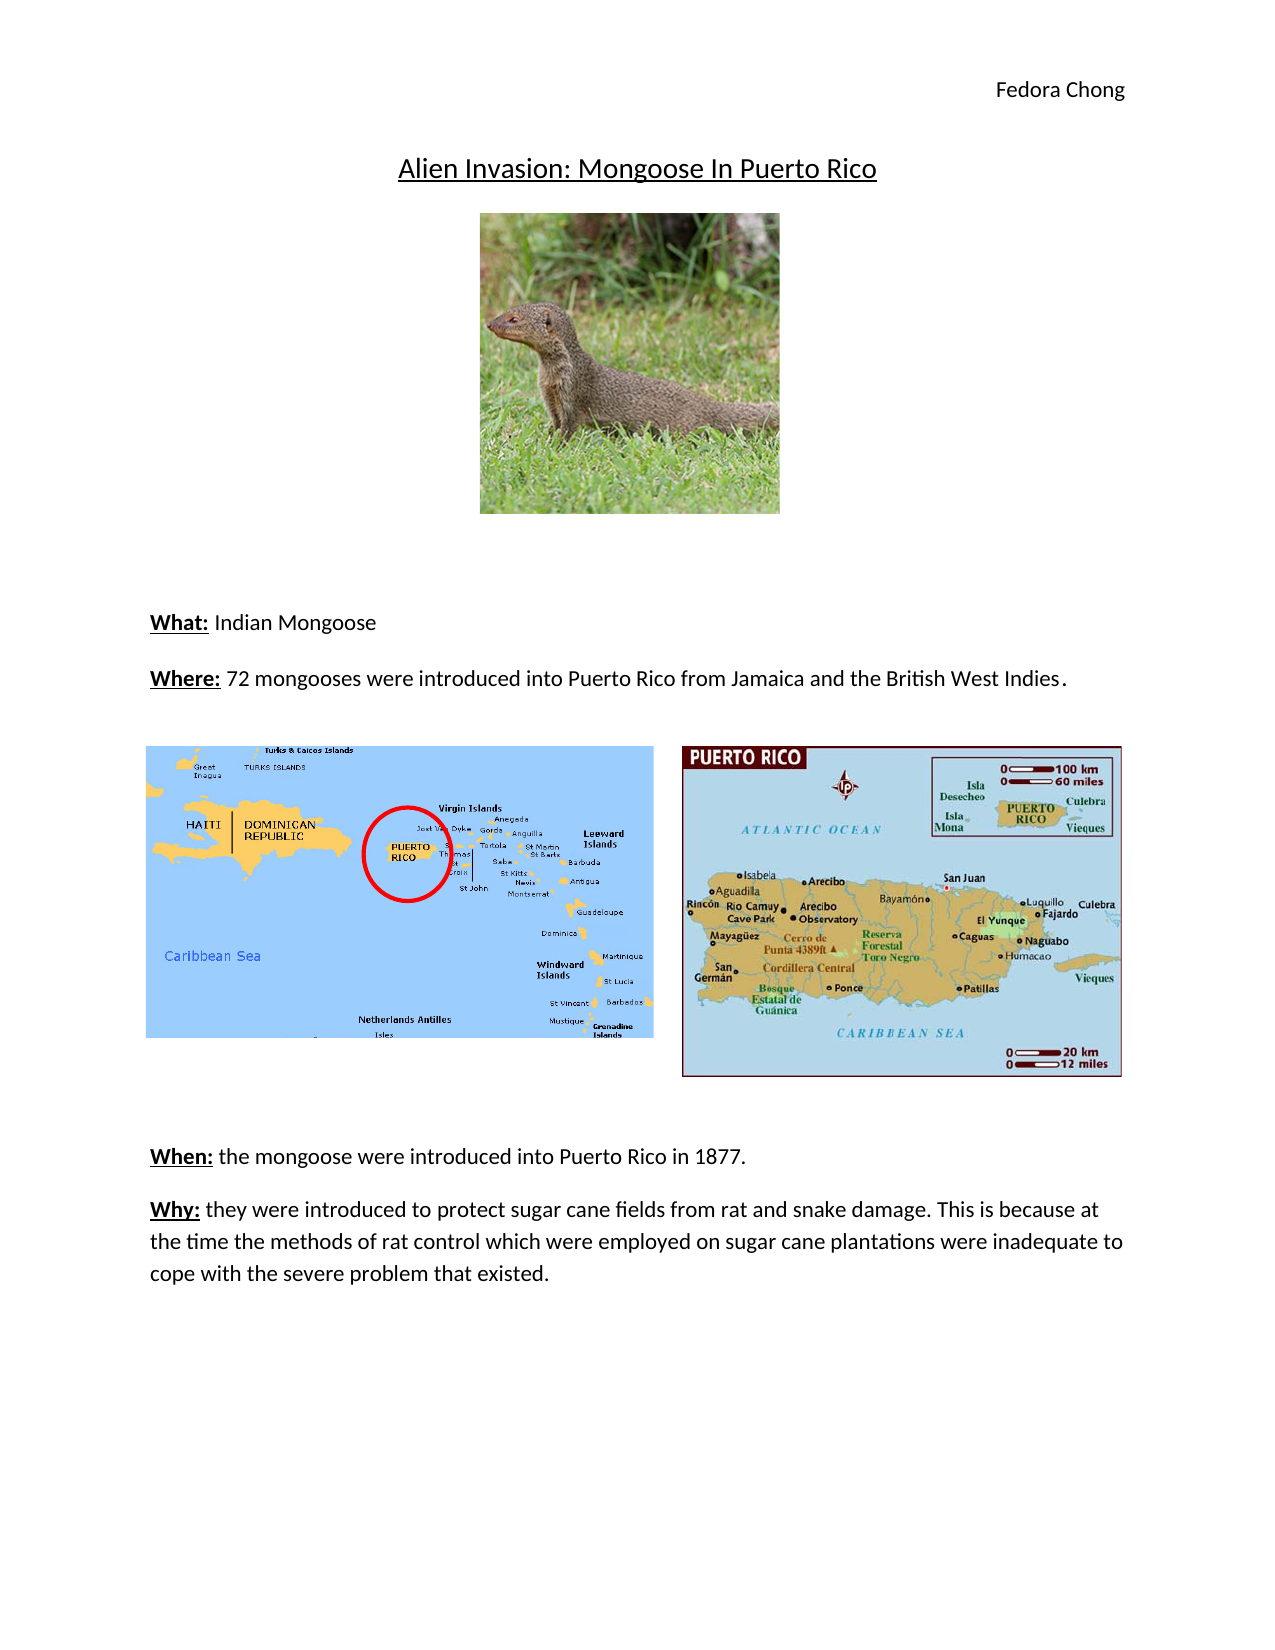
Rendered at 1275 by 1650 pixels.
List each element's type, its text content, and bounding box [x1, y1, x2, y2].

text Why: they were introduced to protect sugar cane fields from rat and snake damage. This is because at the time the methods of rat control which were employed on sugar cane plantations were inadequate to cope with the severe problem that existed. [150, 1255, 1125, 1287]
text Where: 72 mongooses were introduced into Puerto Rico from Jamaica and the British West Indies. [150, 662, 1125, 692]
text Alien Invasion: Mongoose In Puerto Rico [150, 150, 1125, 186]
text Why: they were introduced to protect sugar cane fields from rat and snake damage. This is because at the time the methods of rat control which were employed on sugar cane plantations were inadequate to cope with the severe problem that existed. [150, 1195, 1125, 1227]
text When: the mongoose were introduced into Puerto Rico in 1877. [150, 1142, 1125, 1170]
text What: Indian Mongoose [150, 608, 1125, 637]
picture [682, 746, 1122, 1077]
picture [145, 746, 654, 1038]
picture [479, 213, 780, 514]
